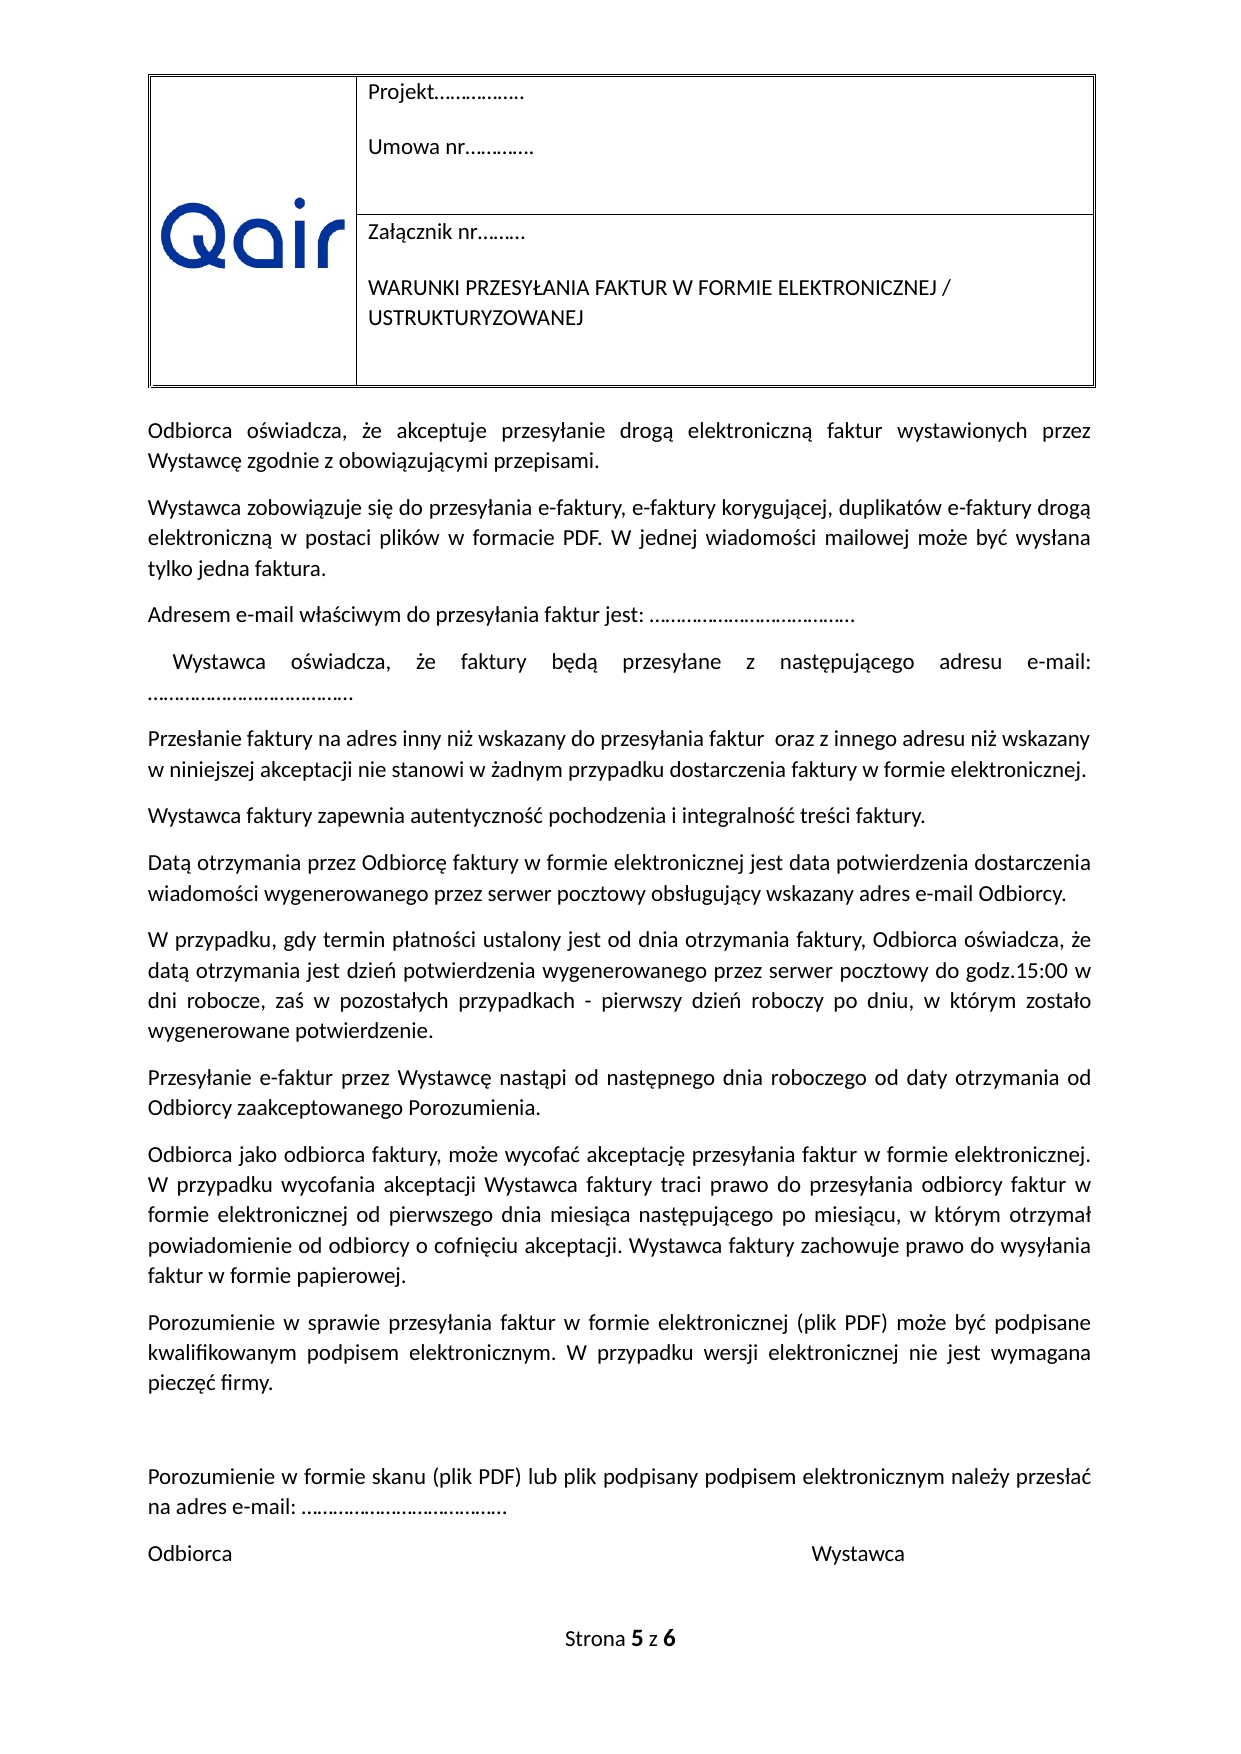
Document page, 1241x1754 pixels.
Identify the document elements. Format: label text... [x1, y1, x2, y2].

text Przesyłanie e-faktur przez Wystawcę nastąpi od następnego dnia roboczego od daty otrzymania od Odbiorcy zaakceptowanego Porozumienia. [148, 1063, 1093, 1121]
text Adresem e-mail właściwym do przesyłania faktur jest: ………………………………… [148, 601, 1093, 628]
text Odbiorca Wystawca [148, 1539, 1093, 1567]
text Wystawca oświadcza, że faktury będą przesyłane z następującego adresu e-mail: ………………………………… [148, 647, 1093, 706]
text Wystawca zobowiązuje się do przesyłania e-faktury, e-faktury korygującej, duplikatów e-faktury drogą elektroniczną w postaci plików w formacie PDF. W jednej wiadomości mailowej może być wysłana tylko jedna faktura. [148, 493, 1093, 582]
text Datą otrzymania przez Odbiorcę faktury w formie elektronicznej jest data potwierdzenia dostarczenia wiadomości wygenerowanego przez serwer pocztowy obsługujący wskazany adres e-mail Odbiorcy. [148, 848, 1093, 907]
text Wystawca faktury zapewnia autentyczność pochodzenia i integralność treści faktury. [148, 802, 1093, 829]
text Porozumienie w formie skanu (plik PDF) lub plik podpisany podpisem elektronicznym należy przesłać na adres e-mail: ………………………………… [148, 1462, 1093, 1520]
text Porozumienie w sprawie przesyłania faktur w formie elektronicznej (plik PDF) może być podpisane kwalifikowanym podpisem elektronicznym. W przypadku wersji elektronicznej nie jest wymagana pieczęć firmy. [148, 1308, 1093, 1396]
picture [160, 197, 345, 269]
text Przesłanie faktury na adres inny niż wskazany do przesyłania faktur oraz z innego adresu niż wskazany w niniejszej akceptacji nie stanowi w żadnym przypadku dostarczenia faktury w formie elektronicznej. [148, 724, 1093, 783]
text Odbiorca oświadcza, że akceptuje przesyłanie drogą elektroniczną faktur wystawionych przez Wystawcę zgodnie z obowiązującymi przepisami. [148, 416, 1093, 474]
text W przypadku, gdy termin płatności ustalony jest od dnia otrzymania faktury, Odbiorca oświadcza, że datą otrzymania jest dzień potwierdzenia wygenerowanego przez serwer pocztowy do godz.15:00 w dni robocze, zaś w pozostałych przypadkach - pierwszy dzień roboczy po dniu, w którym zostało wygenerowane potwierdzenie. [148, 926, 1093, 1044]
text Odbiorca jako odbiorca faktury, może wycofać akceptację przesyłania faktur w formie elektronicznej. W przypadku wycofania akceptacji Wystawca faktury traci prawo do przesyłania odbiorcy faktur w formie elektronicznej od pierwszego dnia miesiąca następującego po miesiącu, w którym otrzymał powiadomienie od odbiorcy o cofnięciu akceptacji. Wystawca faktury zachowuje prawo do wysyłania faktur w formie papierowej. [148, 1140, 1093, 1289]
